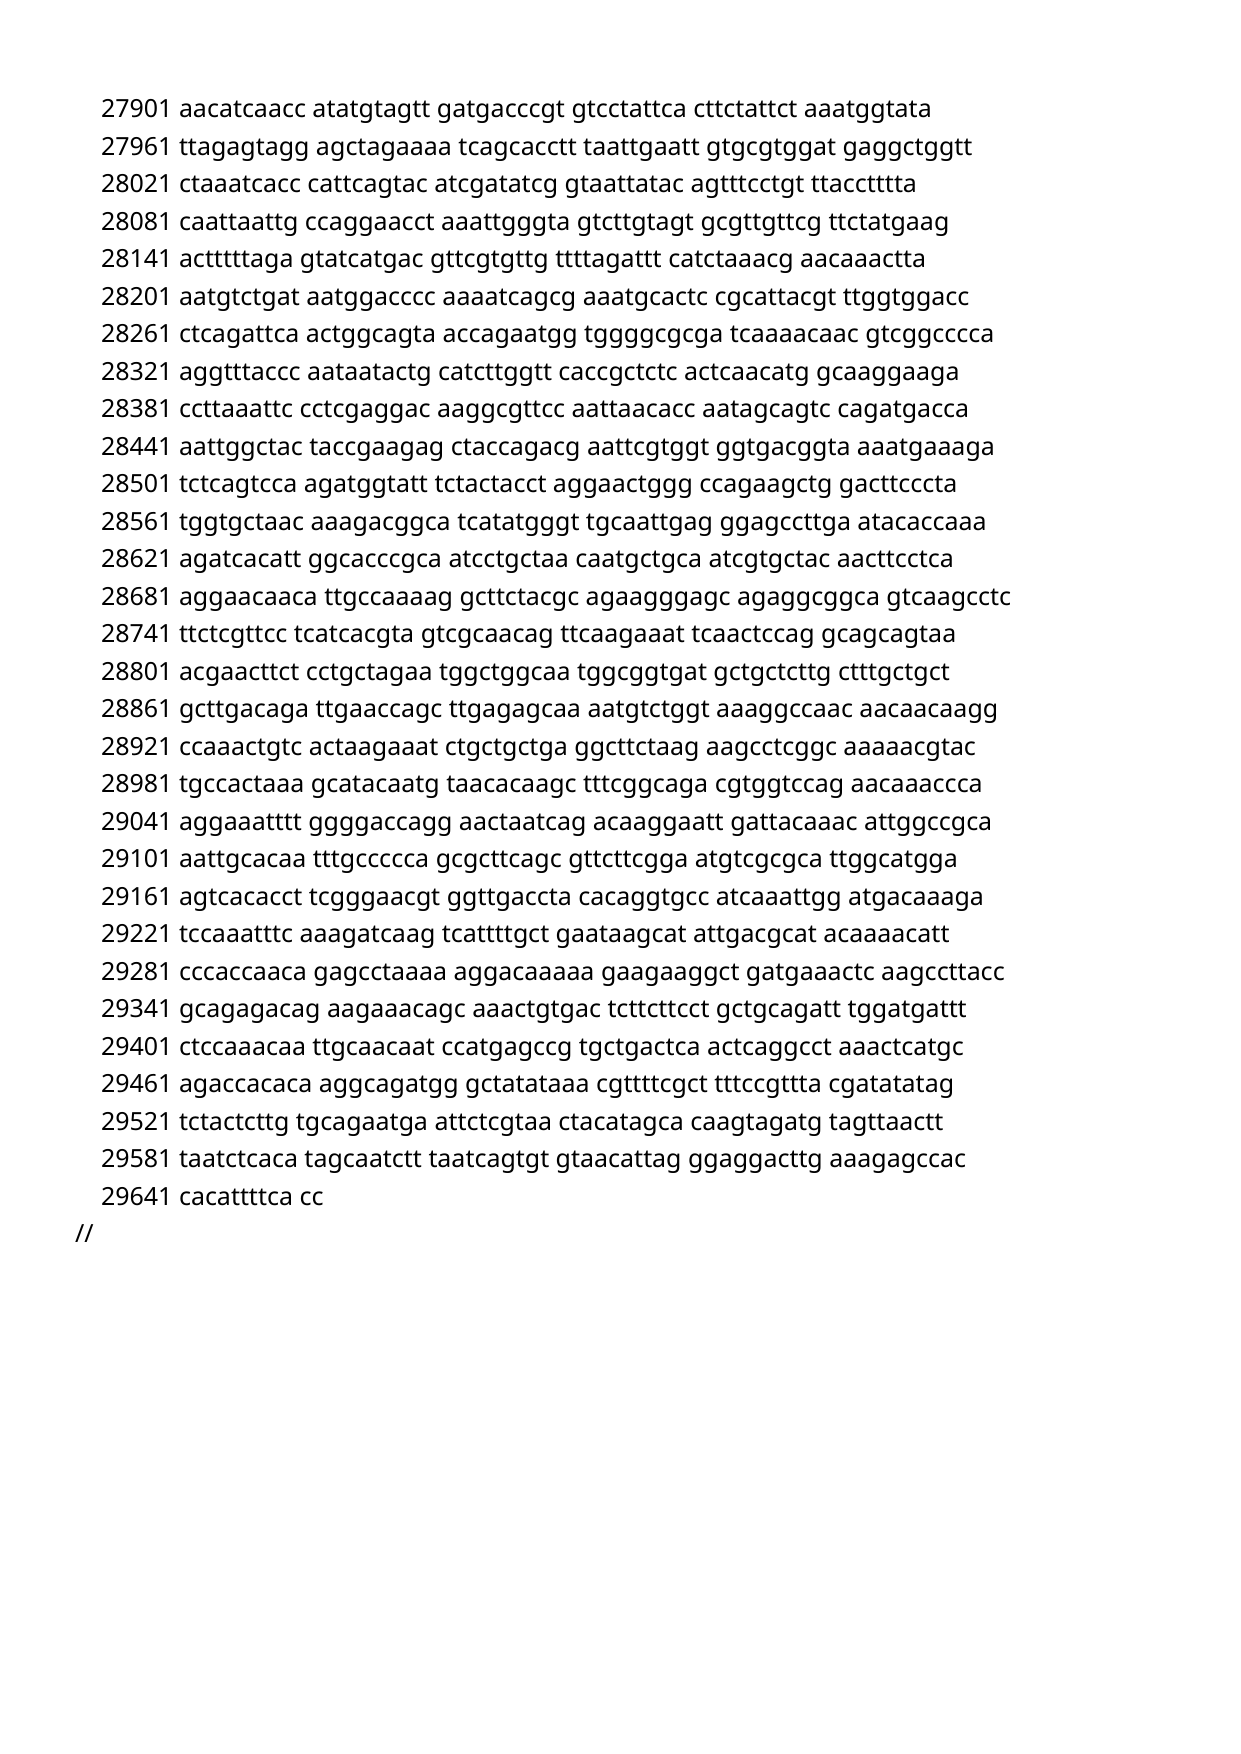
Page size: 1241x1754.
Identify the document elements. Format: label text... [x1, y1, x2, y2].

text 28081 caattaattg ccaggaacct aaattgggta gtcttgtagt gcgttgttcg ttctatgaag [75, 202, 1165, 239]
text 28021 ctaaatcacc cattcagtac atcgatatcg gtaattatac agtttcctgt ttacctttta [75, 164, 1165, 202]
text 27961 ttagagtagg agctagaaaa tcagcacctt taattgaatt gtgcgtggat gaggctggtt [75, 127, 1165, 164]
text 28981 tgccactaaa gcatacaatg taacacaagc tttcggcaga cgtggtccag aacaaaccca [75, 764, 1165, 802]
text 28921 ccaaactgtc actaagaaat ctgctgctga ggcttctaag aagcctcggc aaaaacgtac [75, 727, 1165, 764]
text 29401 ctccaaacaa ttgcaacaat ccatgagccg tgctgactca actcaggcct aaactcatgc [75, 1027, 1165, 1064]
text 28561 tggtgctaac aaagacggca tcatatgggt tgcaattgag ggagccttga atacaccaaa [75, 502, 1165, 539]
text 27901 aacatcaacc atatgtagtt gatgacccgt gtcctattca cttctattct aaatggtata [75, 89, 1165, 127]
text 28321 aggtttaccc aataatactg catcttggtt caccgctctc actcaacatg gcaaggaaga [75, 352, 1165, 389]
text 29281 cccaccaaca gagcctaaaa aggacaaaaa gaagaaggct gatgaaactc aagccttacc [75, 952, 1165, 989]
text 29581 taatctcaca tagcaatctt taatcagtgt gtaacattag ggaggacttg aaagagccac [75, 1139, 1165, 1177]
text 28441 aattggctac taccgaagag ctaccagacg aattcgtggt ggtgacggta aaatgaaaga [75, 427, 1165, 464]
text 28381 ccttaaattc cctcgaggac aaggcgttcc aattaacacc aatagcagtc cagatgacca [75, 389, 1165, 427]
text 29521 tctactcttg tgcagaatga attctcgtaa ctacatagca caagtagatg tagttaactt [75, 1102, 1165, 1139]
text 29221 tccaaatttc aaagatcaag tcattttgct gaataagcat attgacgcat acaaaacatt [75, 914, 1165, 952]
text 29341 gcagagacag aagaaacagc aaactgtgac tcttcttcct gctgcagatt tggatgattt [75, 989, 1165, 1027]
text 28621 agatcacatt ggcacccgca atcctgctaa caatgctgca atcgtgctac aacttcctca [75, 539, 1165, 577]
text // [75, 1214, 1165, 1252]
text 28681 aggaacaaca ttgccaaaag gcttctacgc agaagggagc agaggcggca gtcaagcctc [75, 577, 1165, 614]
text 28261 ctcagattca actggcagta accagaatgg tggggcgcga tcaaaacaac gtcggcccca [75, 314, 1165, 352]
text 29161 agtcacacct tcgggaacgt ggttgaccta cacaggtgcc atcaaattgg atgacaaaga [75, 877, 1165, 914]
text 28801 acgaacttct cctgctagaa tggctggcaa tggcggtgat gctgctcttg ctttgctgct [75, 652, 1165, 689]
text 28501 tctcagtcca agatggtatt tctactacct aggaactggg ccagaagctg gacttcccta [75, 464, 1165, 502]
text 28861 gcttgacaga ttgaaccagc ttgagagcaa aatgtctggt aaaggccaac aacaacaagg [75, 689, 1165, 727]
text 28201 aatgtctgat aatggacccc aaaatcagcg aaatgcactc cgcattacgt ttggtggacc [75, 277, 1165, 314]
text 29041 aggaaatttt ggggaccagg aactaatcag acaaggaatt gattacaaac attggccgca [75, 802, 1165, 839]
text 28141 actttttaga gtatcatgac gttcgtgttg ttttagattt catctaaacg aacaaactta [75, 239, 1165, 277]
text 29461 agaccacaca aggcagatgg gctatataaa cgttttcgct tttccgttta cgatatatag [75, 1064, 1165, 1102]
text 29641 cacattttca cc [75, 1177, 1165, 1214]
text 29101 aattgcacaa tttgccccca gcgcttcagc gttcttcgga atgtcgcgca ttggcatgga [75, 839, 1165, 877]
text 28741 ttctcgttcc tcatcacgta gtcgcaacag ttcaagaaat tcaactccag gcagcagtaa [75, 614, 1165, 652]
